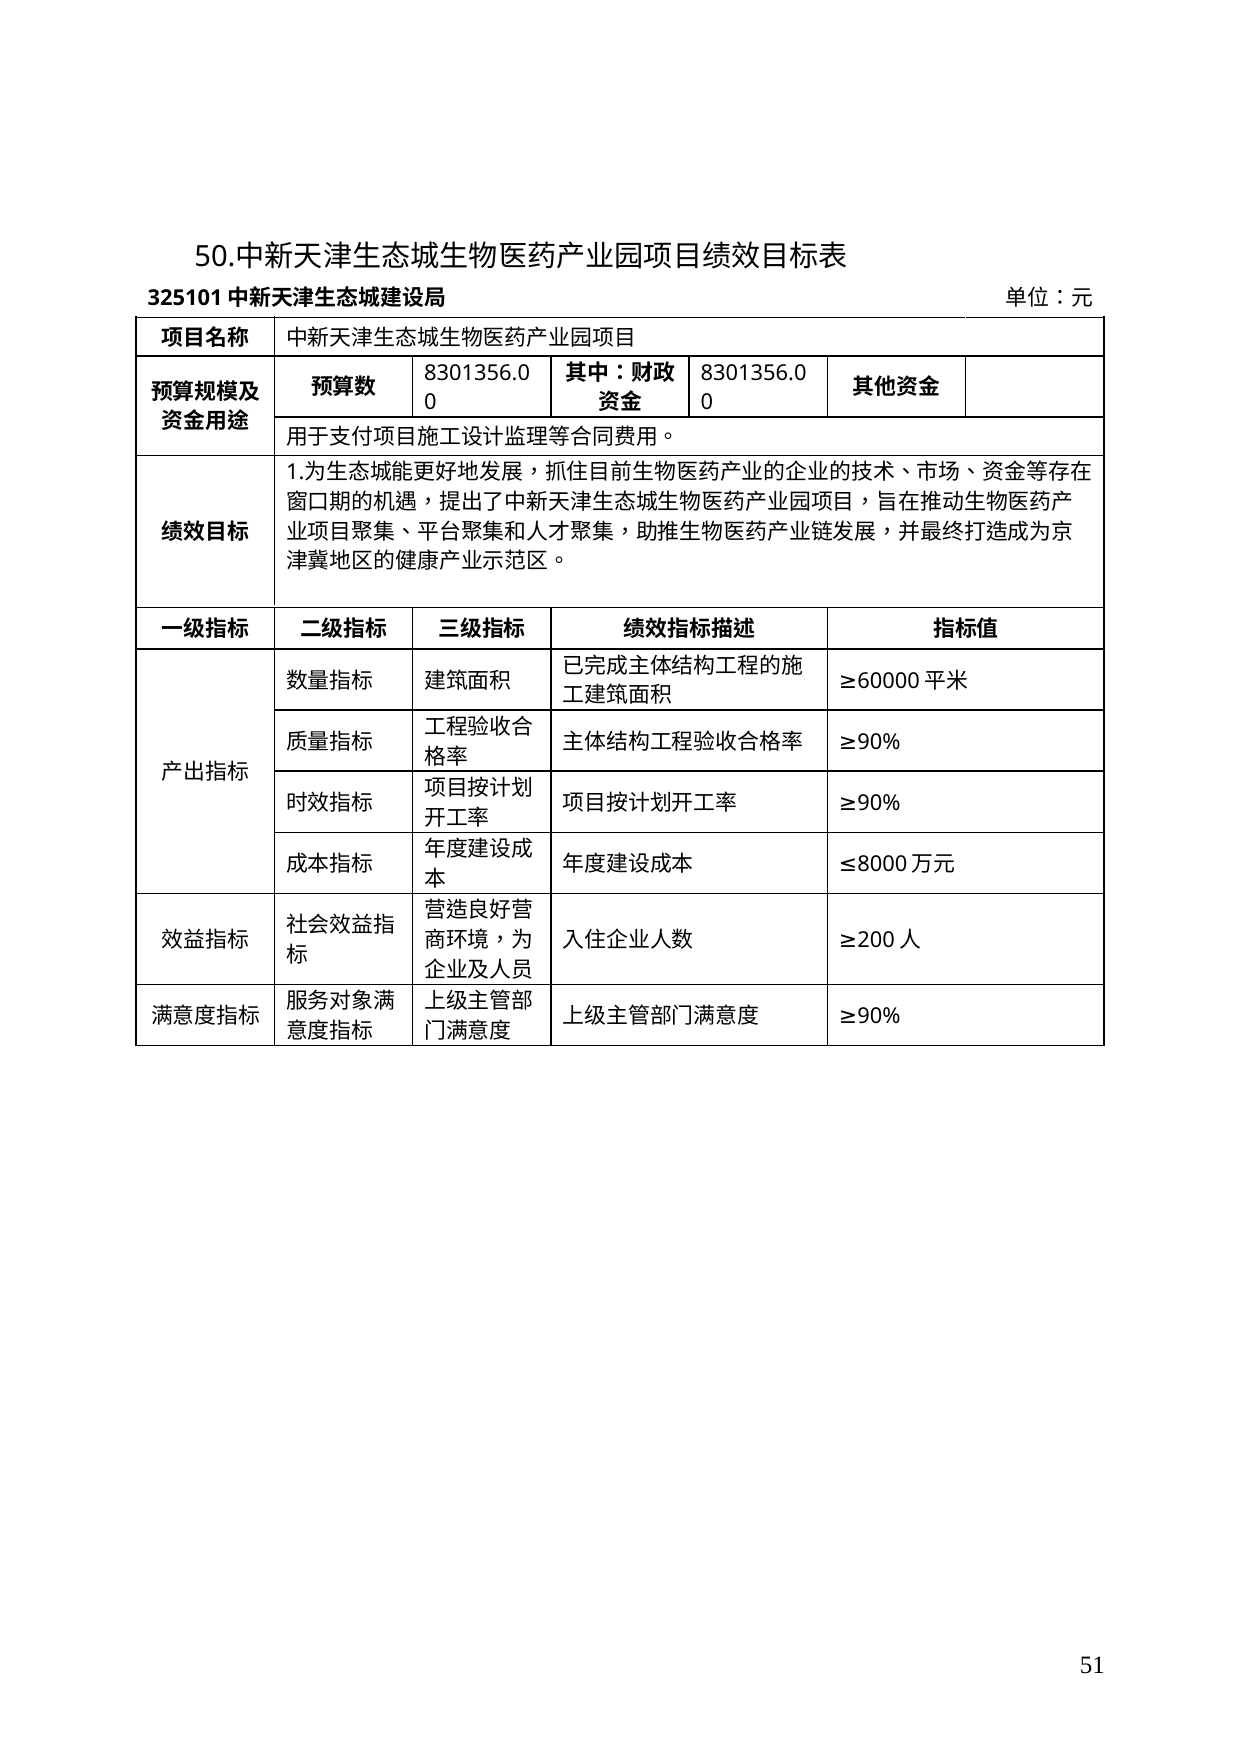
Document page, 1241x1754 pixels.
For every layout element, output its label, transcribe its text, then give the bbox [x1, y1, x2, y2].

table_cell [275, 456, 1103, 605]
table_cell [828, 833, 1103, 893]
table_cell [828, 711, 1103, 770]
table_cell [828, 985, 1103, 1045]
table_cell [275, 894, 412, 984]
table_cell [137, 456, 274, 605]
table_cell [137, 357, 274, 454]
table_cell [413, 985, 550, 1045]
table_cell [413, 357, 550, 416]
text 50.中新天津生态城生物医药产业园项目绩效目标表 [136, 235, 1104, 275]
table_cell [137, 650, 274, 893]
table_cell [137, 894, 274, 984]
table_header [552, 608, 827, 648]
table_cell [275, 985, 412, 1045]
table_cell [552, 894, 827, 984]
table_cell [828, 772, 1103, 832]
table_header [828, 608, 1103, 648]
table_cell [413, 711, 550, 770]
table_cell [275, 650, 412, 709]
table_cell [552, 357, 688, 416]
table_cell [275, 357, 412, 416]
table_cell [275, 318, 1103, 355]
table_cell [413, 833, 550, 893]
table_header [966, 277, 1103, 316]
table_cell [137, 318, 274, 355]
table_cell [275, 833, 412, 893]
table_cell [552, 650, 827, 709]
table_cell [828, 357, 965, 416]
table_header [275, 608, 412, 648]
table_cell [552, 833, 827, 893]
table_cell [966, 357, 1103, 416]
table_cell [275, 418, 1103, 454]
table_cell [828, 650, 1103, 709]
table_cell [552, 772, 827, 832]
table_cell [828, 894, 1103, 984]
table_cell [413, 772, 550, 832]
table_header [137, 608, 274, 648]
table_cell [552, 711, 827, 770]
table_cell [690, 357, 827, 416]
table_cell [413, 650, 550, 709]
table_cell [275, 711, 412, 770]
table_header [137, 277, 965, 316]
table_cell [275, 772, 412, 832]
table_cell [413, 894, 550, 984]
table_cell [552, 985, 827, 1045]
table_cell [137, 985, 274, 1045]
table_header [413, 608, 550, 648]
